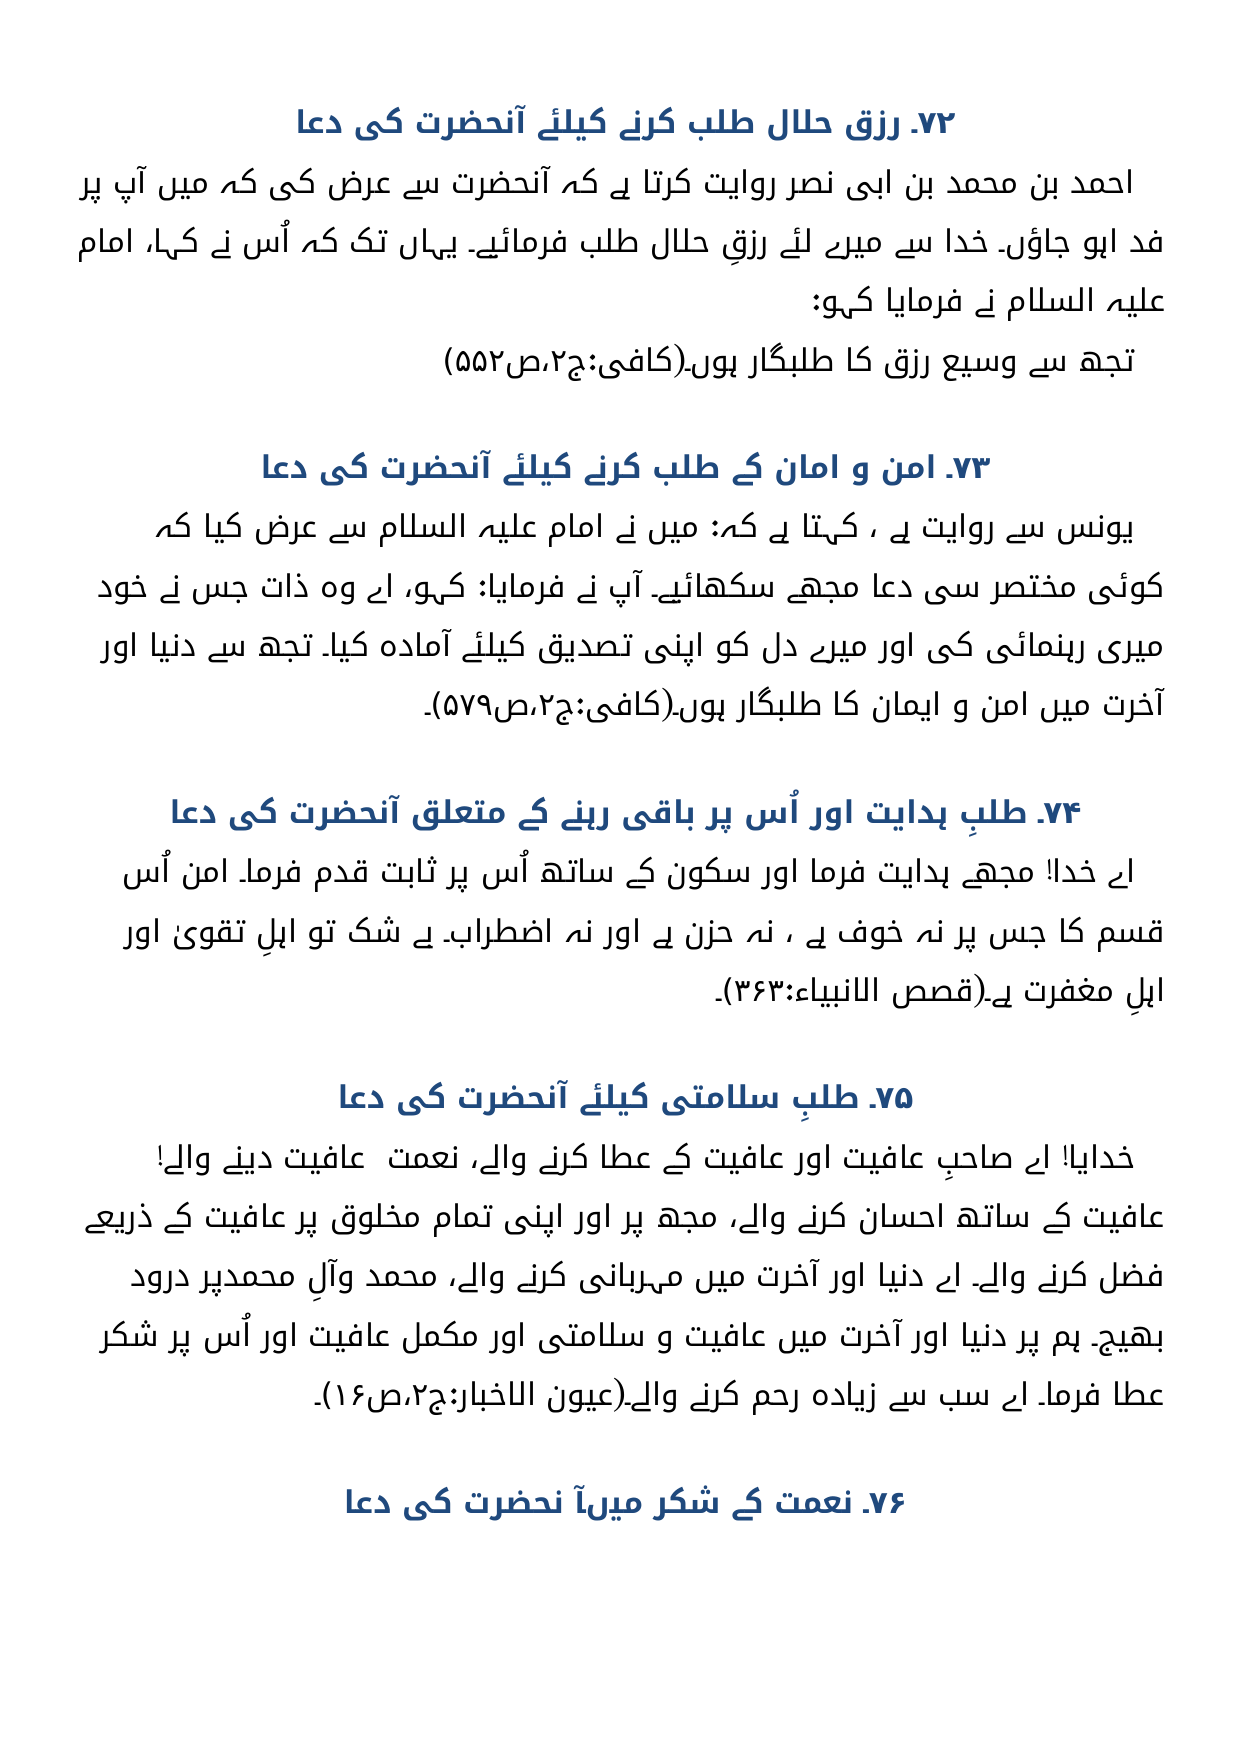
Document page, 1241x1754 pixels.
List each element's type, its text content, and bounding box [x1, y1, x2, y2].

text اے خدا! مجھے ہدایت فرما اور سکون کے ساتھ اُس پر ثابت قدم فرما۔ امن اُس قسم کا جس پر نہ خوف ہے ، نہ حزن ہے اور نہ اضطراب۔ بے شک تو اہلِ تقویٰ اور اہلِ مغفرت ہے۔(قصص الانبیاء:۳۶۳)۔ [75, 843, 1165, 1020]
subtitle ۷۲۔ رزق حلال طلب کرنے کیلئے آنحضرت کی دعا [75, 94, 1165, 153]
text یونس سے روایت ہے ، کہتا ہے کہ: میں نے امام علیہ السلام سے عرض کیا کہ کوئی مختصر سی دعا مجھے سکھائیے۔ آپ نے فرمایا: کہو، اے وہ ذات جس نے خود میری رہنمائی کی اور میرے دل کو اپنی تصدیق کیلئے آمادہ کیا۔ تجھ سے دنیا اور آخرت میں امن و ایمان کا طلبگار ہوں۔(کافی:ج۲،ص۵۷۹)۔ [75, 498, 1165, 735]
subtitle ۷۶۔ نعمت کے شکر میںآ نحضرت کی دعا [75, 1473, 1165, 1532]
text خدایا! اے صاحبِ عافیت اور عافیت کے عطا کرنے والے، نعمت عافیت دینے والے!عافیت کے ساتھ احسان کرنے والے، مجھ پر اور اپنی تمام مخلوق پر عافیت کے ذریعے فضل کرنے والے۔ اے دنیا اور آخرت میں مہربانی کرنے والے، محمد وآلِ محمدپر درود بھیج۔ ہم پر دنیا اور آخرت میں عافیت و سلامتی اور مکمل عافیت اور اُس پر شکر عطا فرما۔ اے سب سے زیادہ رحم کرنے والے۔(عیون الاخبار:ج۲،ص۱۶)۔ [75, 1128, 1165, 1424]
subtitle ۷۳۔ امن و امان کے طلب کرنے کیلئے آنحضرت کی دعا [75, 438, 1165, 498]
text احمد بن محمد بن ابی نصر روایت کرتا ہے کہ آنحضرت سے عرض کی کہ میں آپ پر فد اہو جاؤں۔ خدا سے میرے لئے رزقِ حلال طلب فرمائیے۔ یہاں تک کہ اُس نے کہا، امام علیہ السلام نے فرمایا کہو: [75, 153, 1165, 331]
text تجھ سے وسیع رزق کا طلبگار ہوں۔(کافی:ج۲،ص۵۵۲) [75, 331, 1165, 390]
subtitle ۷۴۔ طلبِ ہدایت اور اُس پر باقی رہنے کے متعلق آنحضرت کی دعا [75, 783, 1165, 843]
subtitle ۷۵۔ طلبِ سلامتی کیلئے آنحضرت کی دعا [75, 1069, 1165, 1128]
